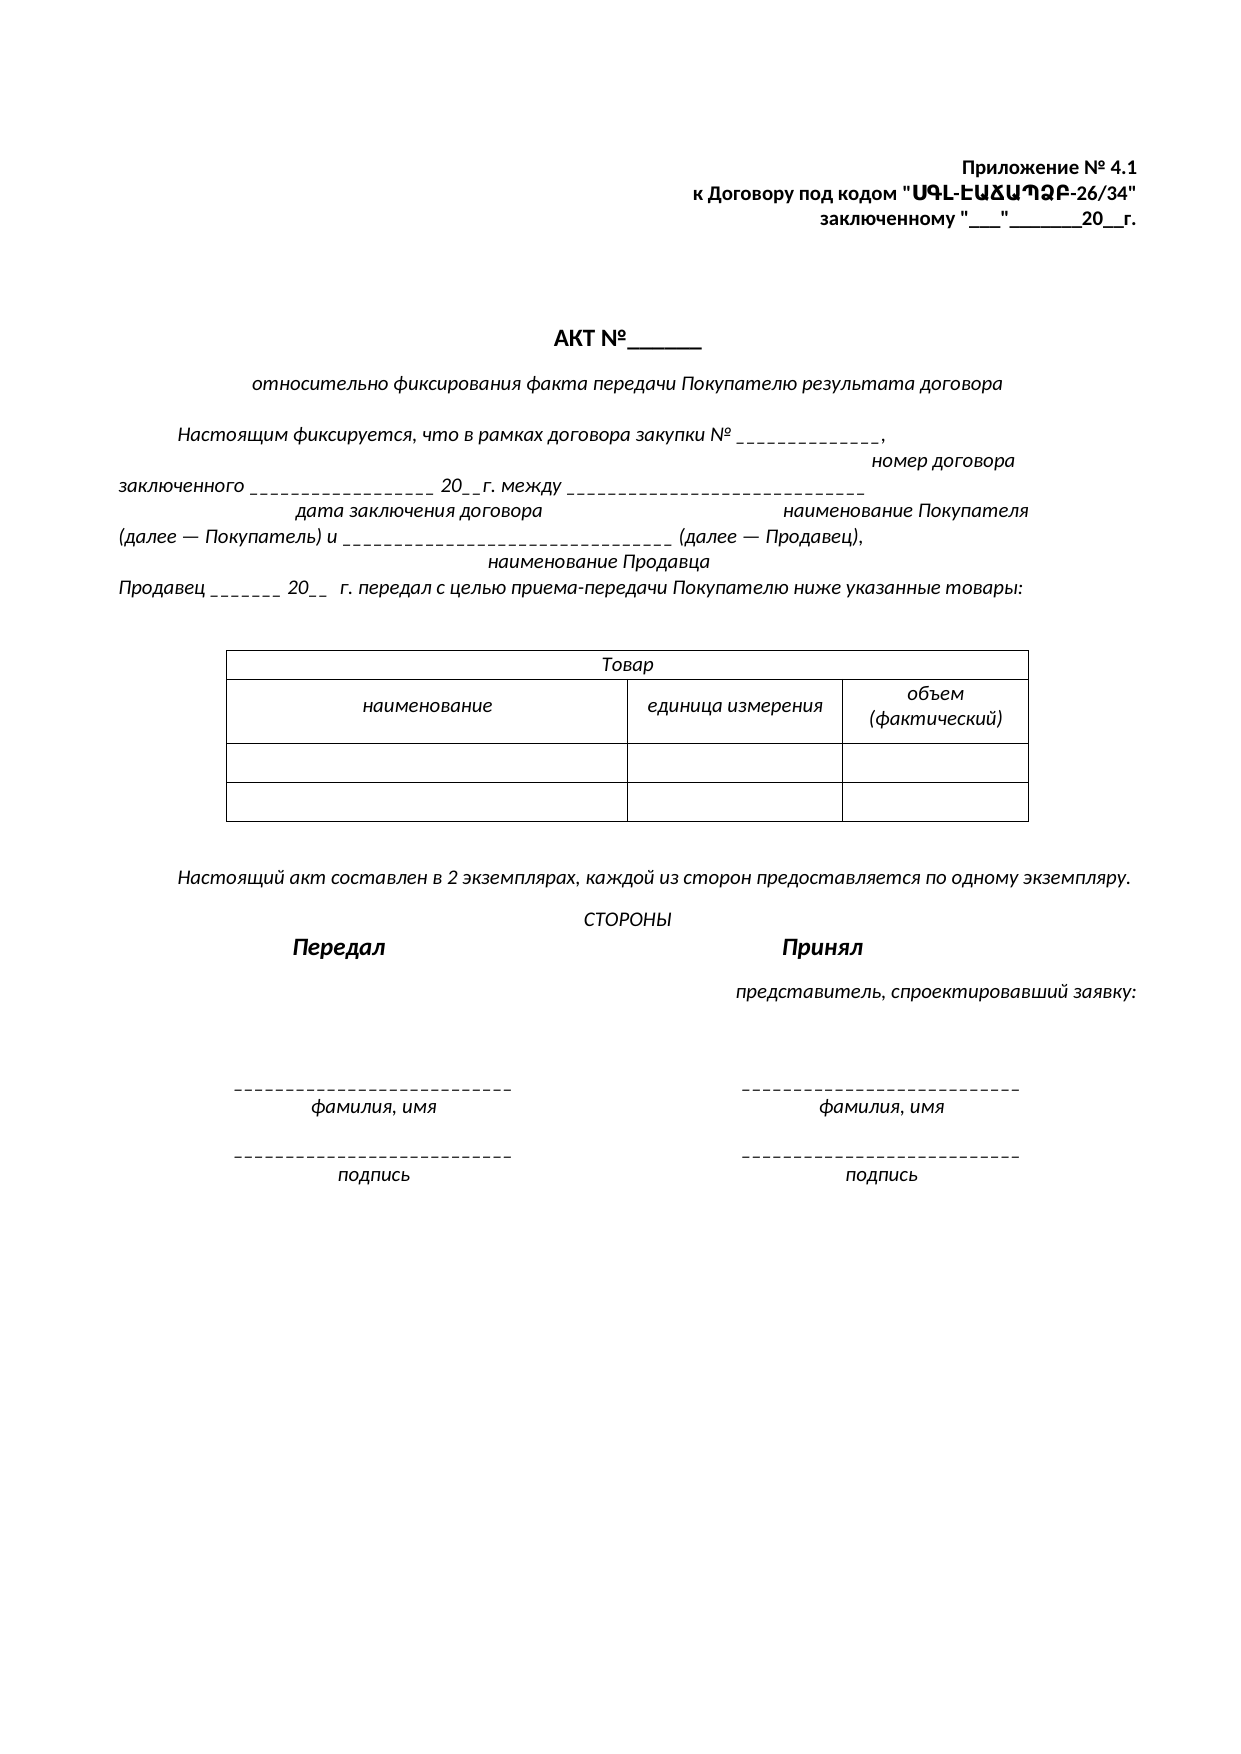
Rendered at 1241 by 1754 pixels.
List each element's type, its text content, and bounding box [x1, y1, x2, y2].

table_cell [628, 744, 842, 782]
table_cell ___________________________ подпись [628, 1136, 1135, 1203]
table_header Товар [227, 651, 1028, 679]
table_header Передал [107, 932, 570, 979]
table_cell [227, 783, 627, 821]
text номер договора [871, 447, 1137, 472]
text Продавец _______ 20__ г. передал с целью приема-передачи Покупателю ниже указанные товары: [118, 574, 1137, 599]
text наименование Продавца [487, 548, 1174, 574]
text относительно фиксирования факта передачи Покупателю результата договора [118, 371, 1137, 396]
text представитель, спроектировавший заявку: [118, 979, 1137, 1004]
text Настоящий акт составлен в 2 экземплярах, каждой из сторон предоставляется по одному экземпляру. [118, 864, 1137, 889]
table_cell ___________________________ подпись [120, 1136, 627, 1203]
text дата заключения договора наименование Покупателя [295, 498, 1174, 523]
table_cell объем (фактический) [843, 680, 1028, 743]
table_cell [628, 783, 842, 821]
table_header Принял [570, 932, 1074, 979]
table_cell [843, 783, 1028, 821]
table_header ___________________________ фамилия, имя [628, 1068, 1135, 1136]
text Приложение № 4.1 [118, 154, 1137, 180]
text к Договору под кодом "ՍԳԼ-ԷԱՃԱՊՁԲ-26/34" заключенному "___"_______20__г. [118, 180, 1137, 231]
text заключенного __________________ 20__г. между _____________________________ [118, 472, 1137, 498]
text СТОРОНЫ [118, 906, 1137, 932]
table_cell наименование [227, 680, 627, 743]
table_cell [843, 744, 1028, 782]
table_cell [227, 744, 627, 782]
text Настоящим фиксируется, что в рамках договора закупки № ______________, [118, 421, 1137, 447]
text (далее — Покупатель) и ________________________________ (далее — Продавец), [118, 523, 1137, 548]
table_header ___________________________ фамилия, имя [120, 1068, 627, 1136]
text АКТ №______ [118, 322, 1137, 353]
table_cell единица измерения [628, 680, 842, 743]
